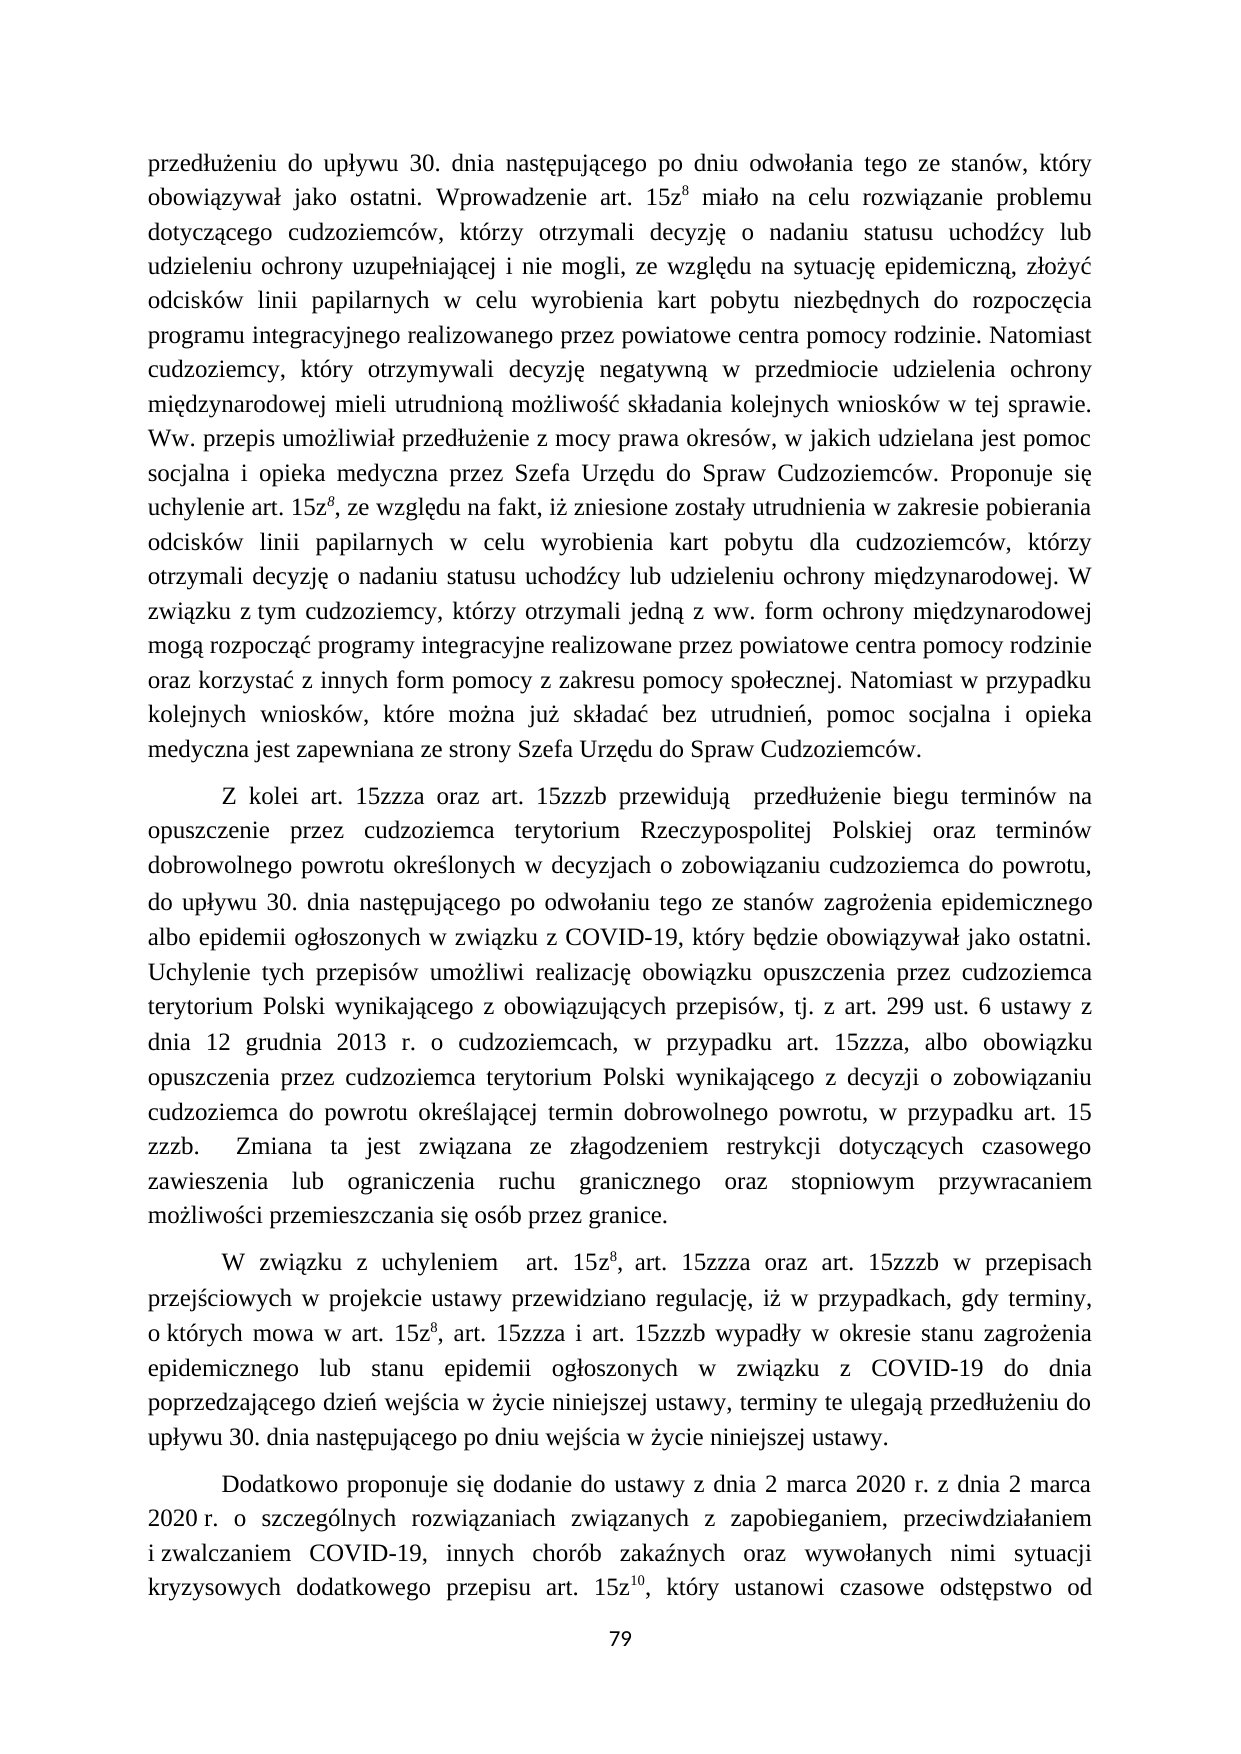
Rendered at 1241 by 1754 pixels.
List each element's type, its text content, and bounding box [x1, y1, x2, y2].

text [148, 1469, 1093, 1601]
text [148, 148, 1093, 762]
text W związku z uchyleniem art. 15z8, art. 15zzza oraz art. 15zzzb w przepisach przejściowych w projekcie ustawy przewidziano regulację, iż w przypadkach, gdy terminy, o których mowa w art. 15z8, art. 15zzza i art. 15zzzb wypadły w okresie stanu zagrożenia epidemicznego lub stanu epidemii ogłoszonych w związku z COVID-19 do dnia poprzedzającego dzień wejścia w życie niniejszej ustawy, terminy te ulegają przedłużeniu do upływu 30. dnia następującego po dniu wejścia w życie niniejszej ustawy. [148, 1247, 1093, 1451]
text Z kolei art. 15zzza oraz art. 15zzzb przewidują przedłużenie biegu terminów na opuszczenie przez cudzoziemca terytorium Rzeczypospolitej Polskiej oraz terminów dobrowolnego powrotu określonych w decyzjach o zobowiązaniu cudzoziemca do powrotu, do upływu 30. dnia następującego po odwołaniu tego ze stanów zagrożenia epidemicznego albo epidemii ogłoszonych w związku z COVID-19, który będzie obowiązywał jako ostatni. Uchylenie tych przepisów umożliwi realizację obowiązku opuszczenia przez cudzoziemca terytorium Polski wynikającego z obowiązujących przepisów, tj. z art. 299 ust. 6 ustawy z dnia 12 grudnia 2013 r. o cudzoziemcach, w przypadku art. 15zzza, albo obowiązku opuszczenia przez cudzoziemca terytorium Polski wynikającego z decyzji o zobowiązaniu cudzoziemca do powrotu określającej termin dobrowolnego powrotu, w przypadku art. 15 zzzb. Zmiana ta jest związana ze złagodzeniem restrykcji dotyczących czasowego zawieszenia lub ograniczenia ruchu granicznego oraz stopniowym przywracaniem możliwości przemieszczania się osób przez granice. [148, 781, 1093, 1229]
